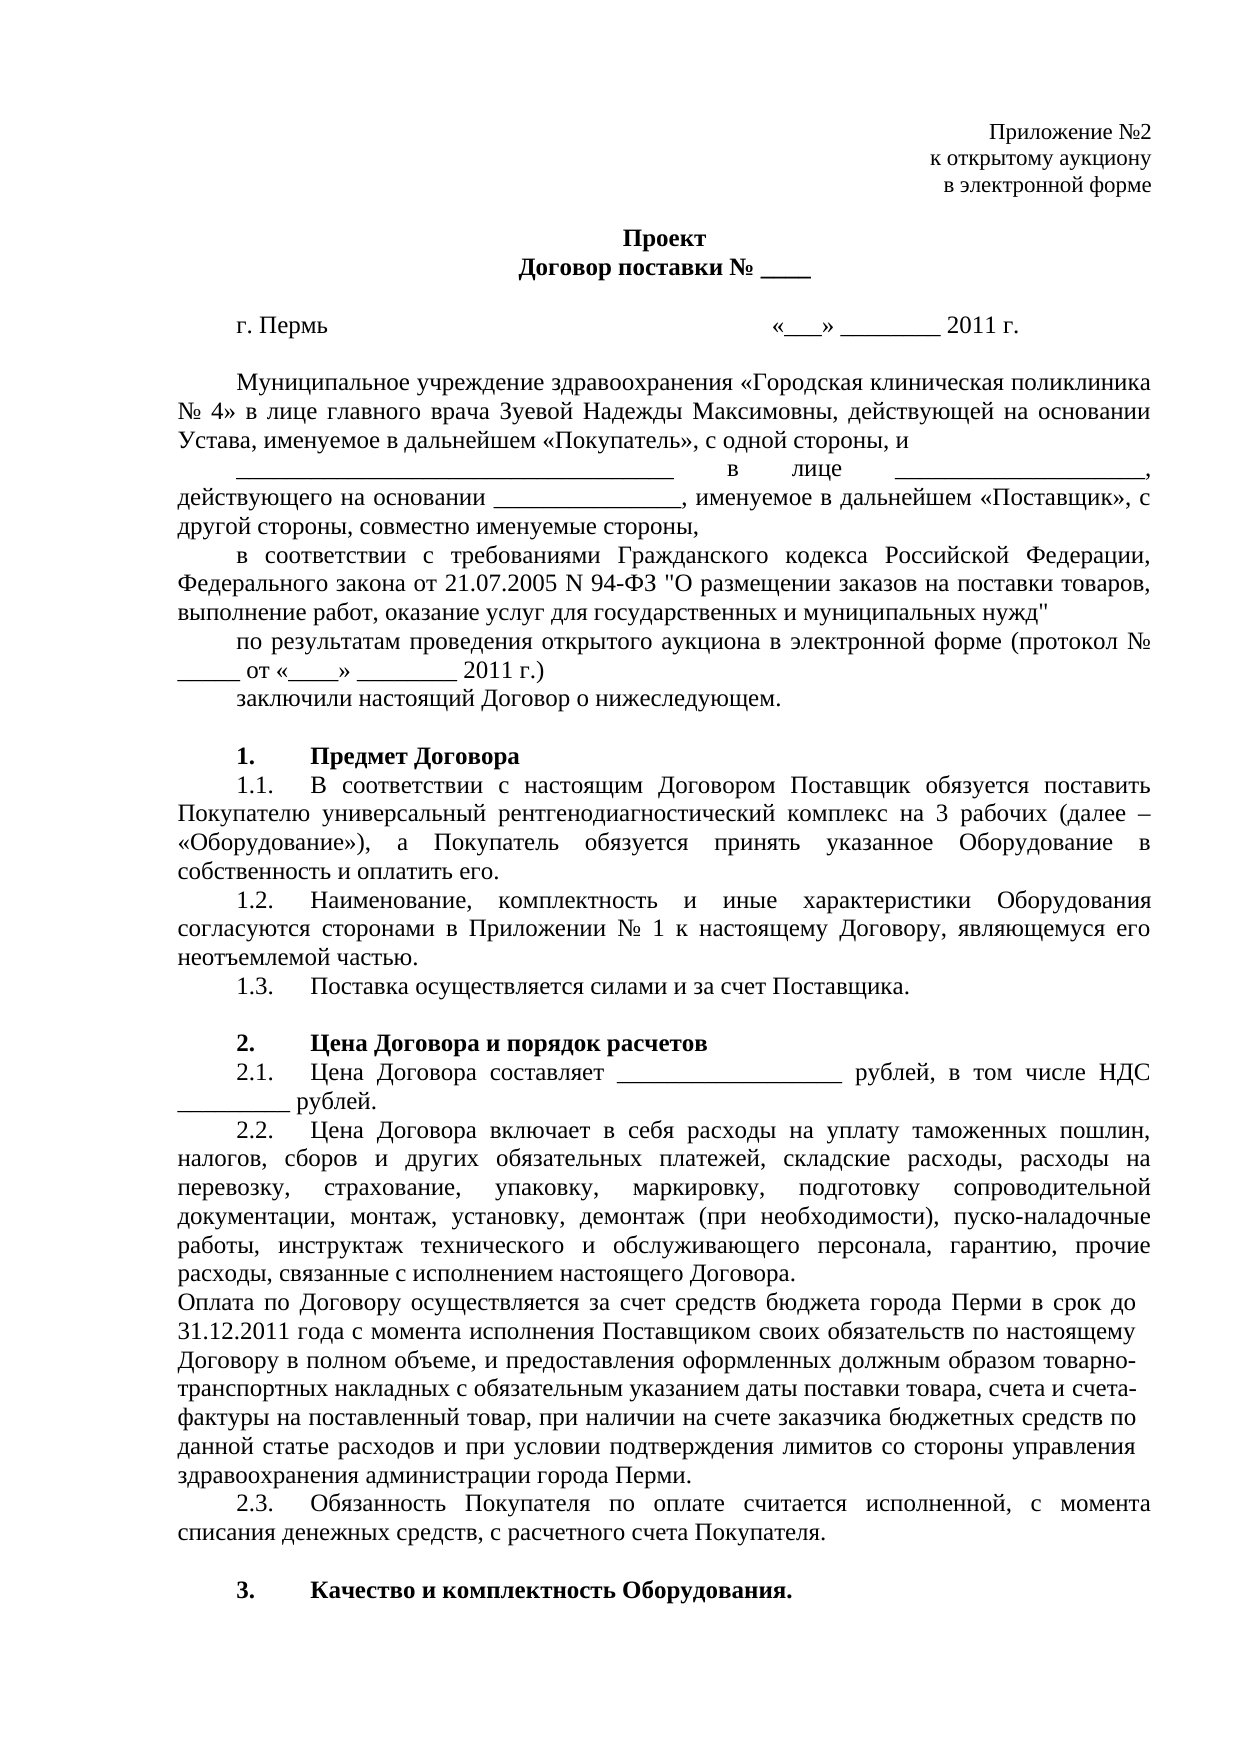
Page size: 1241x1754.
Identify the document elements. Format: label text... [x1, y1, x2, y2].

list Обязанность Покупателя по оплате считается исполненной, с момента списания денежных средств, с расчетного счета Покупателя. [177, 1488, 1152, 1546]
text по результатам проведения открытого аукциона в электронной форме (протокол № _____ от «____» ________ 2011 г.) [177, 626, 1152, 683]
text Проект [177, 223, 1152, 252]
list Предмет Договора [177, 741, 1152, 770]
text в электронной форме [177, 171, 1152, 197]
text заключили настоящий Договор о нижеследующем. [177, 683, 1152, 712]
text ___________________________________ в лице ____________________, действующего на основании _______________, именуемое в дальнейшем «Поставщик», с другой стороны, совместно именуемые стороны, [177, 453, 1152, 540]
text Договор поставки № ____ [177, 252, 1152, 281]
list Качество и комплектность Оборудования. [177, 1575, 1152, 1603]
text к открытому аукциону [177, 144, 1152, 171]
list Цена Договора и порядок расчетов [177, 1028, 1152, 1057]
text Муниципальное учреждение здравоохранения «Городская клиническая поликлиника № 4» в лице главного врача Зуевой Надежды Максимовны, действующей на основании Устава, именуемое в дальнейшем «Покупатель», с одной стороны, и [177, 367, 1152, 453]
list Наименование, комплектность и иные характеристики Оборудования согласуются сторонами в Приложении № 1 к настоящему Договору, являющемуся его неотъемлемой частью. [177, 885, 1152, 971]
list Поставка осуществляется силами и за счет Поставщика. [177, 971, 1152, 1000]
text Оплата по Договору осуществляется за счет средств бюджета города Перми в срок до 31.12.2011 года с момента исполнения Поставщиком своих обязательств по настоящему Договору в полном объеме, и предоставления оформленных должным образом товарно-транспортных накладных с обязательным указанием даты поставки товара, счета и счета-фактуры на поставленный товар, при наличии на счете заказчика бюджетных средств по данной статье расходов и при условии подтверждения лимитов со стороны управления здравоохранения администрации города Перми. [177, 1287, 1137, 1488]
text в соответствии с требованиями Гражданского кодекса Российской Федерации, Федерального закона от 21.07.2005 N 94-ФЗ "О размещении заказов на поставки товаров, выполнение работ, оказание услуг для государственных и муниципальных нужд" [177, 540, 1152, 626]
text Приложение №2 [177, 118, 1152, 144]
list В соответствии с настоящим Договором Поставщик обязуется поставить Покупателю универсальный рентгенодиагностический комплекс на 3 рабочих (далее – «Оборудование»), а Покупатель обязуется принять указанное Оборудование в собственность и оплатить его. [177, 770, 1152, 885]
list Цена Договора включает в себя расходы на уплату таможенных пошлин, налогов, сборов и других обязательных платежей, складские расходы, расходы на перевозку, страхование, упаковку, маркировку, подготовку сопроводительной документации, монтаж, установку, демонтаж (при необходимости), пуско-наладочные работы, инструктаж технического и обслуживающего персонала, гарантию, прочие расходы, связанные с исполнением настоящего Договора. [177, 1115, 1152, 1287]
text г. Пермь «___» ________ 2011 г. [177, 310, 1152, 338]
list Цена Договора составляет __________________ рублей, в том числе НДС _________ рублей. [177, 1057, 1152, 1115]
